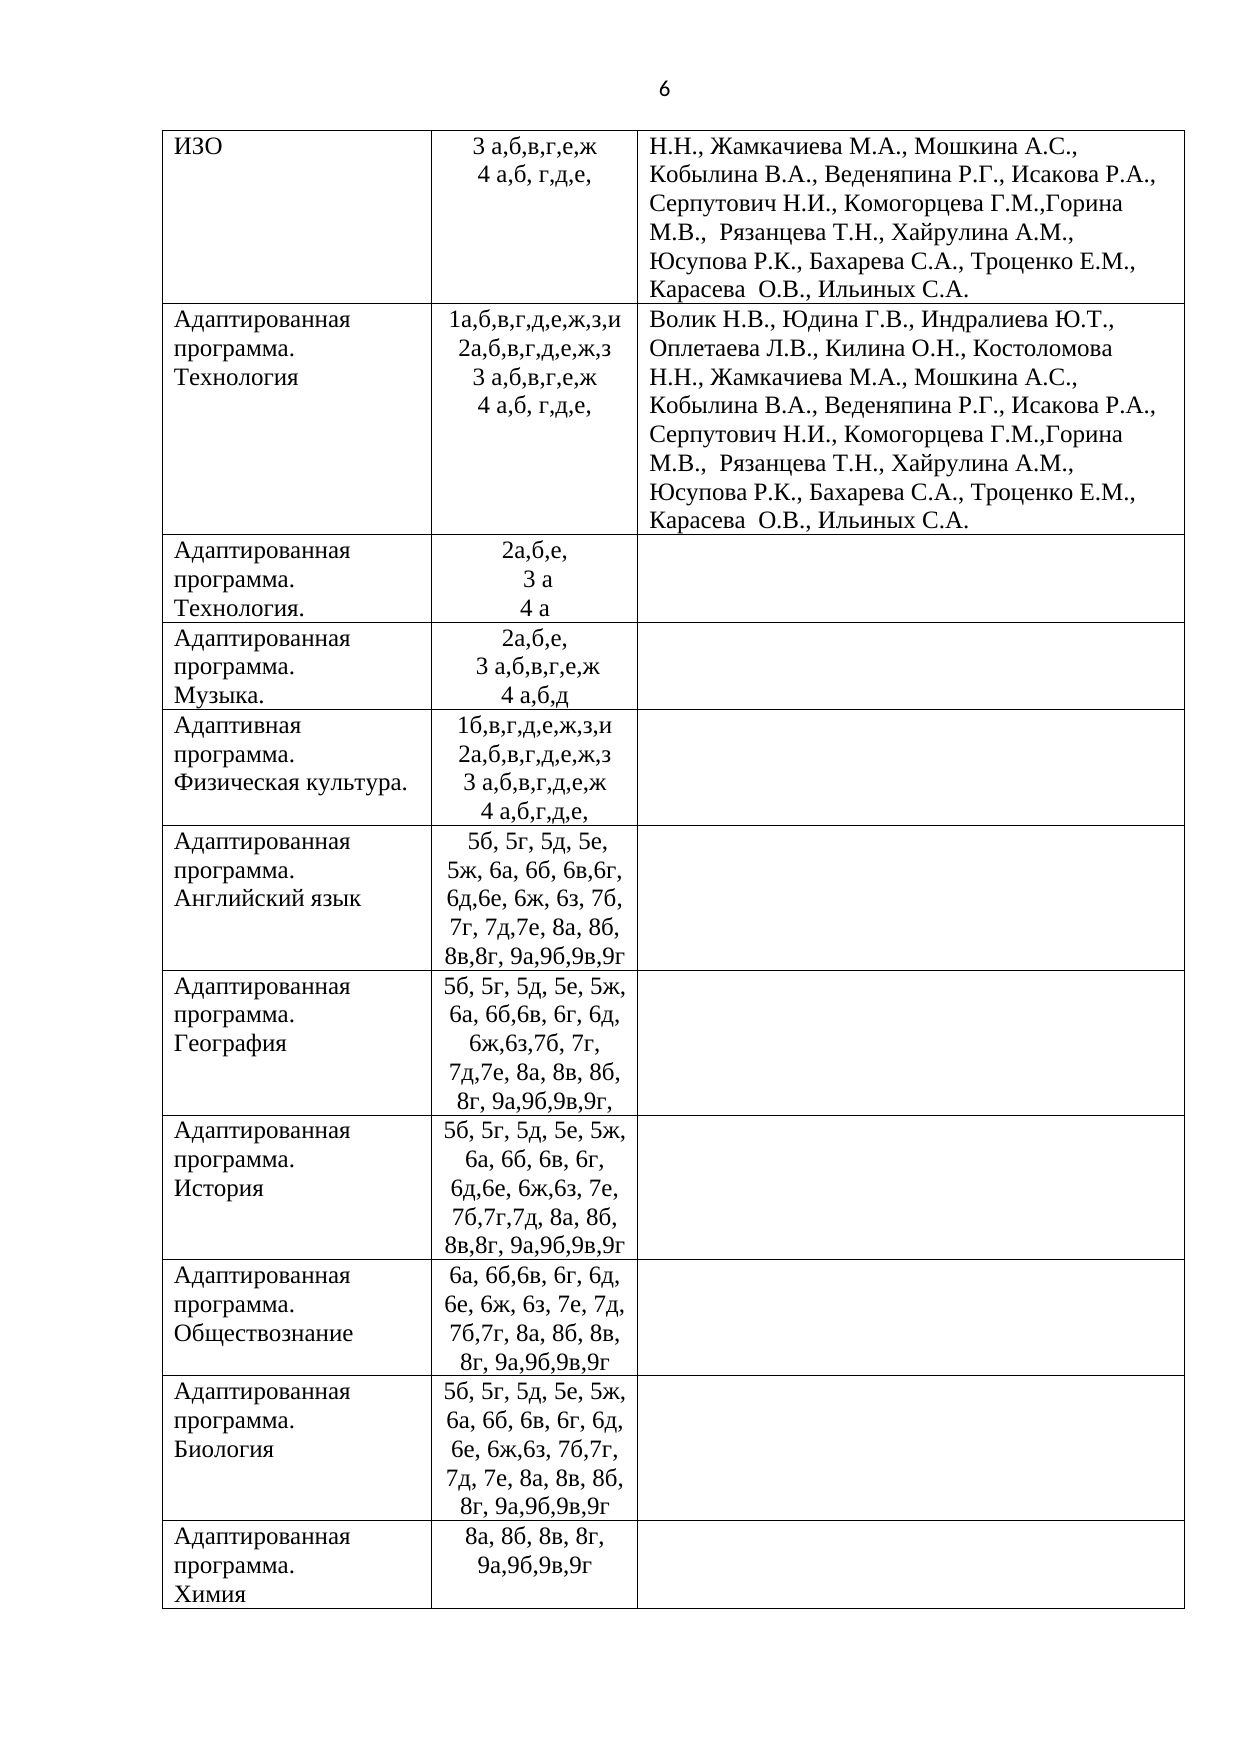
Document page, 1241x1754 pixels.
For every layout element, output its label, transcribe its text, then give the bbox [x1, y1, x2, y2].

table_cell Адаптивная программа. Физическая культура. [163, 710, 431, 825]
table_cell Адаптированная программа. История [163, 1116, 431, 1259]
table_cell Адаптированная программа. Технология [163, 304, 431, 534]
table_cell 5б, 5г, 5д, 5е, 5ж, 6а, 6б, 6в, 6г, 6д,6е, 6ж,6з, 7е, 7б,7г,7д, 8а, 8б, 8в,8г, 9а,9б,9в,9г [432, 1116, 637, 1259]
table_cell [638, 1116, 1184, 1259]
table_cell [638, 1521, 1184, 1607]
table_cell [638, 1376, 1184, 1520]
table_cell [638, 710, 1184, 825]
table_cell Адаптированная программа. Обществознание [163, 1260, 431, 1375]
table_cell Адаптированная программа. Технология. [163, 535, 431, 622]
table_cell [638, 623, 1184, 709]
table_cell 6а, 6б,6в, 6г, 6д, 6е, 6ж, 6з, 7е, 7д, 7б,7г, 8а, 8б, 8в, 8г, 9а,9б,9в,9г [432, 1260, 637, 1375]
table_cell Адаптированная программа. Биология [163, 1376, 431, 1520]
table_cell Адаптированная программа. Английский язык [163, 826, 431, 970]
table_cell 5б, 5г, 5д, 5е, 5ж, 6а, 6б, 6в,6г, 6д,6е, 6ж, 6з, 7б, 7г, 7д,7е, 8а, 8б, 8в,8г, 9а,9б,9в,9г [432, 826, 637, 970]
table_cell Адаптированная программа. География [163, 971, 431, 1114]
table_cell 5б, 5г, 5д, 5е, 5ж, 6а, 6б,6в, 6г, 6д, 6ж,6з,7б, 7г, 7д,7е, 8а, 8в, 8б, 8г, 9а,9б,9в,9г, [432, 971, 637, 1114]
table_cell [638, 826, 1184, 970]
table_cell 2а,б,е, 3 а,б,в,г,е,ж 4 а,б,д [432, 623, 637, 709]
table_cell 8а, 8б, 8в, 8г, 9а,9б,9в,9г [432, 1521, 637, 1607]
table_cell [638, 971, 1184, 1114]
table_cell 2а,б,е, 3 а 4 а [432, 535, 637, 622]
table_cell 1б,в,г,д,е,ж,з,и 2а,б,в,г,д,е,ж,з 3 а,б,в,г,д,е,ж 4 а,б,г,д,е, [432, 710, 637, 825]
table_cell [638, 535, 1184, 622]
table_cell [163, 131, 431, 303]
table_cell 5б, 5г, 5д, 5е, 5ж, 6а, 6б, 6в, 6г, 6д, 6е, 6ж,6з, 7б,7г, 7д, 7е, 8а, 8в, 8б, 8г, 9а,9б,9в,9г [432, 1376, 637, 1520]
table_cell Адаптированная программа. Химия [163, 1521, 431, 1607]
table_cell [638, 1260, 1184, 1375]
table_cell 1а,б,в,г,д,е,ж,з,и 2а,б,в,г,д,е,ж,з 3 а,б,в,г,е,ж 4 а,б, г,д,е, [432, 304, 637, 534]
table_cell Адаптированная программа. Музыка. [163, 623, 431, 709]
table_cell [638, 131, 1184, 303]
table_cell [432, 131, 637, 303]
